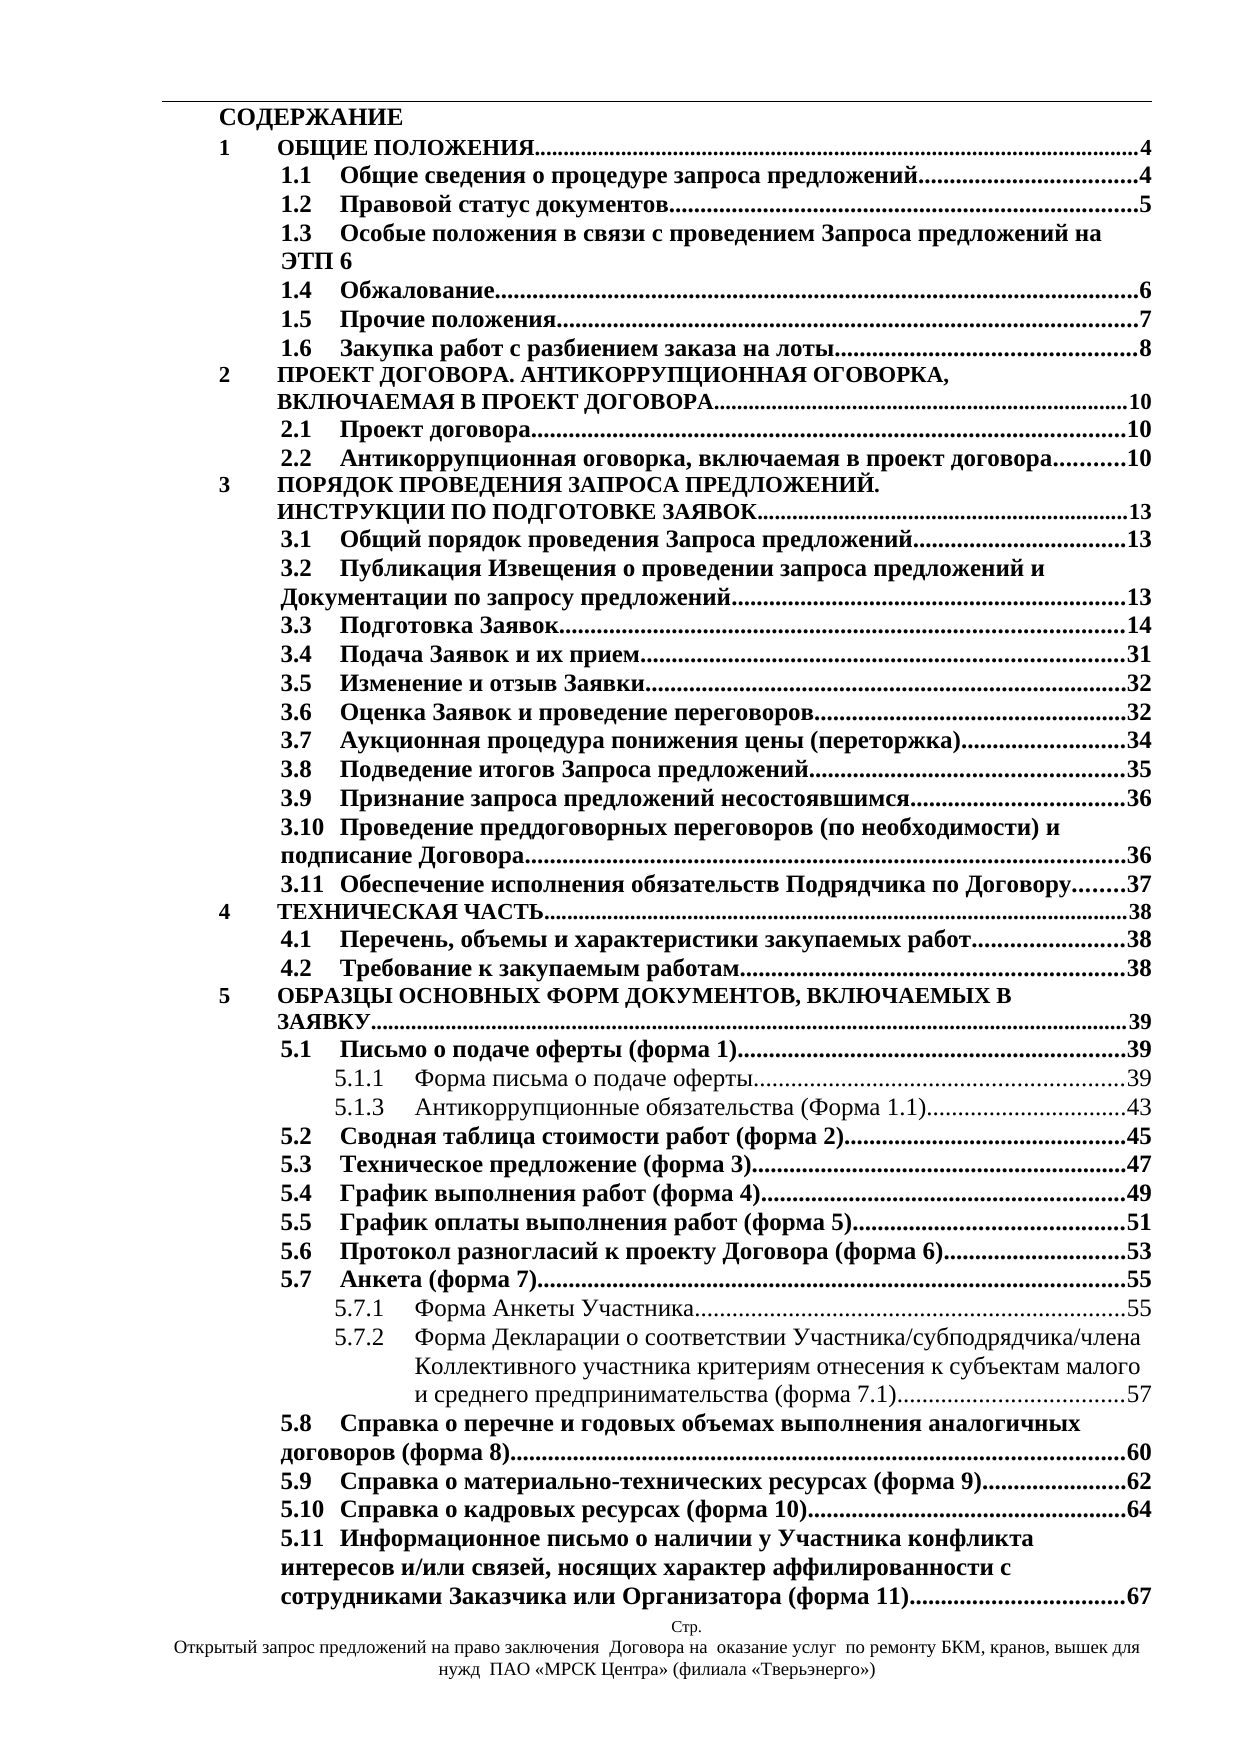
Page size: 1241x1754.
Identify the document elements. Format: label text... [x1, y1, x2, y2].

text 1.4 Обжалование 6 [280, 275, 1133, 304]
text 3.11 Обеспечение исполнения обязательств Подрядчика по Договору 37 [280, 869, 1133, 898]
text 3.7 Аукционная процедура понижения цены (переторжка) 34 [280, 726, 1133, 754]
text 2.2 Антикоррупционная оговорка, включаемая в проект договора 10 [280, 443, 1133, 472]
text 5.3 Техническое предложение (форма 3) 47 [280, 1149, 1133, 1178]
text 5.1.3 Антикоррупционные обязательства (Форма 1.1). 43 [334, 1092, 1144, 1121]
text 5.4 График выполнения работ (форма 4) 49 [280, 1178, 1133, 1207]
text 3.3 Подготовка Заявок 14 [280, 611, 1133, 639]
text 3.8 Подведение итогов Запроса предложений 35 [280, 754, 1133, 783]
text 5.6 Протокол разногласий к проекту Договора (форма 6) 53 [280, 1236, 1133, 1264]
text 5.8 Справка о перечне и годовых объемах выполнения аналогичных договоров (форма 8) 60 [280, 1408, 1133, 1466]
text 3.10 Проведение преддоговорных переговоров (по необходимости) и подписание Договора 36 [280, 812, 1133, 869]
text 5.10 Справка о кадровых ресурсах (форма 10) 64 [280, 1494, 1133, 1523]
text 5.9 Справка о материально-технических ресурсах (форма 9) 62 [280, 1466, 1133, 1494]
text 3.9 Признание запроса предложений несостоявшимся 36 [280, 783, 1133, 812]
text 4.2 Требование к закупаемым работам 38 [280, 953, 1133, 982]
text 1.5 Прочие положения 7 [280, 304, 1133, 333]
text 1 Общие положения 4 [218, 134, 1033, 160]
text 1.2 Правовой статус документов 5 [280, 189, 1133, 218]
text 3.1 Общий порядок проведения Запроса предложений 13 [280, 524, 1133, 553]
text 5.7 Анкета (форма 7) 55 [280, 1264, 1133, 1293]
text 5.1 Письмо о подаче оферты (форма 1) 39 [280, 1034, 1133, 1063]
text 1.6 Закупка работ с разбиением заказа на лоты 8 [280, 333, 1133, 361]
text 5.2 Сводная таблица стоимости работ (форма 2) 45 [280, 1121, 1133, 1149]
text 1.1 Общие сведения о процедуре запроса предложений 4 [280, 160, 1133, 189]
text 5 Образцы основных форм документов, включаемых в Заявку 39 [218, 982, 1033, 1034]
text 4.1 Перечень, объемы и характеристики закупаемых работ 38 [280, 924, 1133, 953]
text 2 Проект Договора. Антикоррупционная оговорка, включаемая в проект договора 10 [218, 361, 1033, 414]
text 5.11 Информационное письмо о наличии у Участника конфликта интересов и/или связей, носящих характер аффилированности с сотрудниками Заказчика или Организатора (форма 11) 67 [280, 1523, 1133, 1609]
text 3 Порядок проведения Запроса предложений. Инструкции по подготовке Заявок 13 [218, 472, 1033, 524]
text 5.7.1 Форма Анкеты Участника 55 [334, 1293, 1144, 1322]
text СОДЕРЖАНИЕ [218, 102, 938, 131]
text 3.4 Подача Заявок и их прием 31 [280, 639, 1133, 668]
text 5.7.2 Форма Декларации о соответствии Участника/субподрядчика/члена Коллективного участника критериям отнесения к субъектам малого и среднего предпринимательства (форма 7.1) 57 [334, 1322, 1144, 1408]
text 3.2 Публикация Извещения о проведении запроса предложений и Документации по запросу предложений 13 [280, 553, 1133, 611]
text 2.1 Проект договора 10 [280, 414, 1133, 443]
text 1.3 Особые положения в связи с проведением Запроса предложений на ЭТП 6 [280, 218, 1133, 275]
text 5.5 График оплаты выполнения работ (форма 5) 51 [280, 1207, 1133, 1236]
text 4 Техническая часть 38 [218, 898, 1033, 924]
text 3.5 Изменение и отзыв Заявки 32 [280, 668, 1133, 697]
text 3.6 Оценка Заявок и проведение переговоров 32 [280, 697, 1133, 726]
text 5.1.1 Форма письма о подаче оферты 39 [334, 1063, 1144, 1092]
